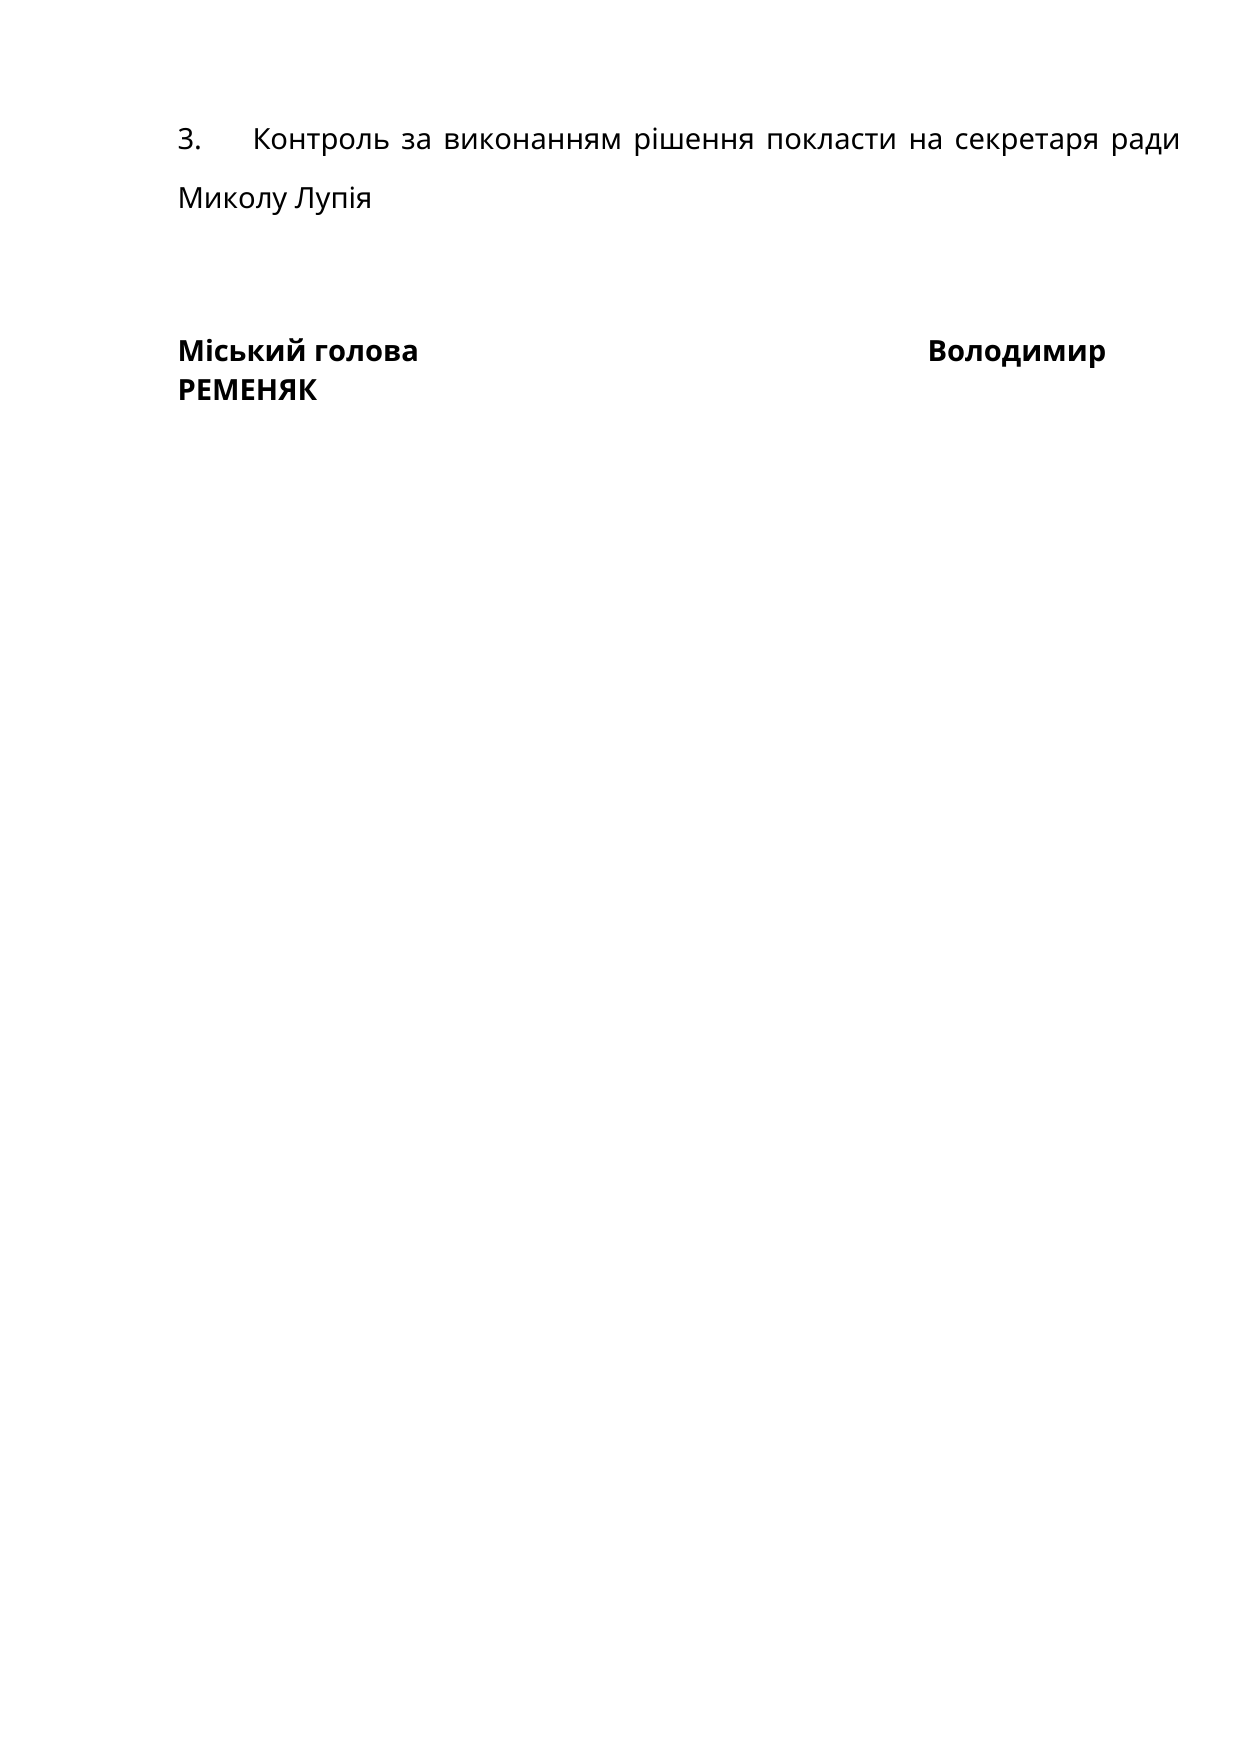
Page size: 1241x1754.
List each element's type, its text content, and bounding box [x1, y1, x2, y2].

list Контроль за виконанням рішення покласти на секретаря ради Миколу Лупія [177, 118, 1181, 217]
text Міський голова Володимир РЕМЕНЯК [177, 330, 1181, 409]
